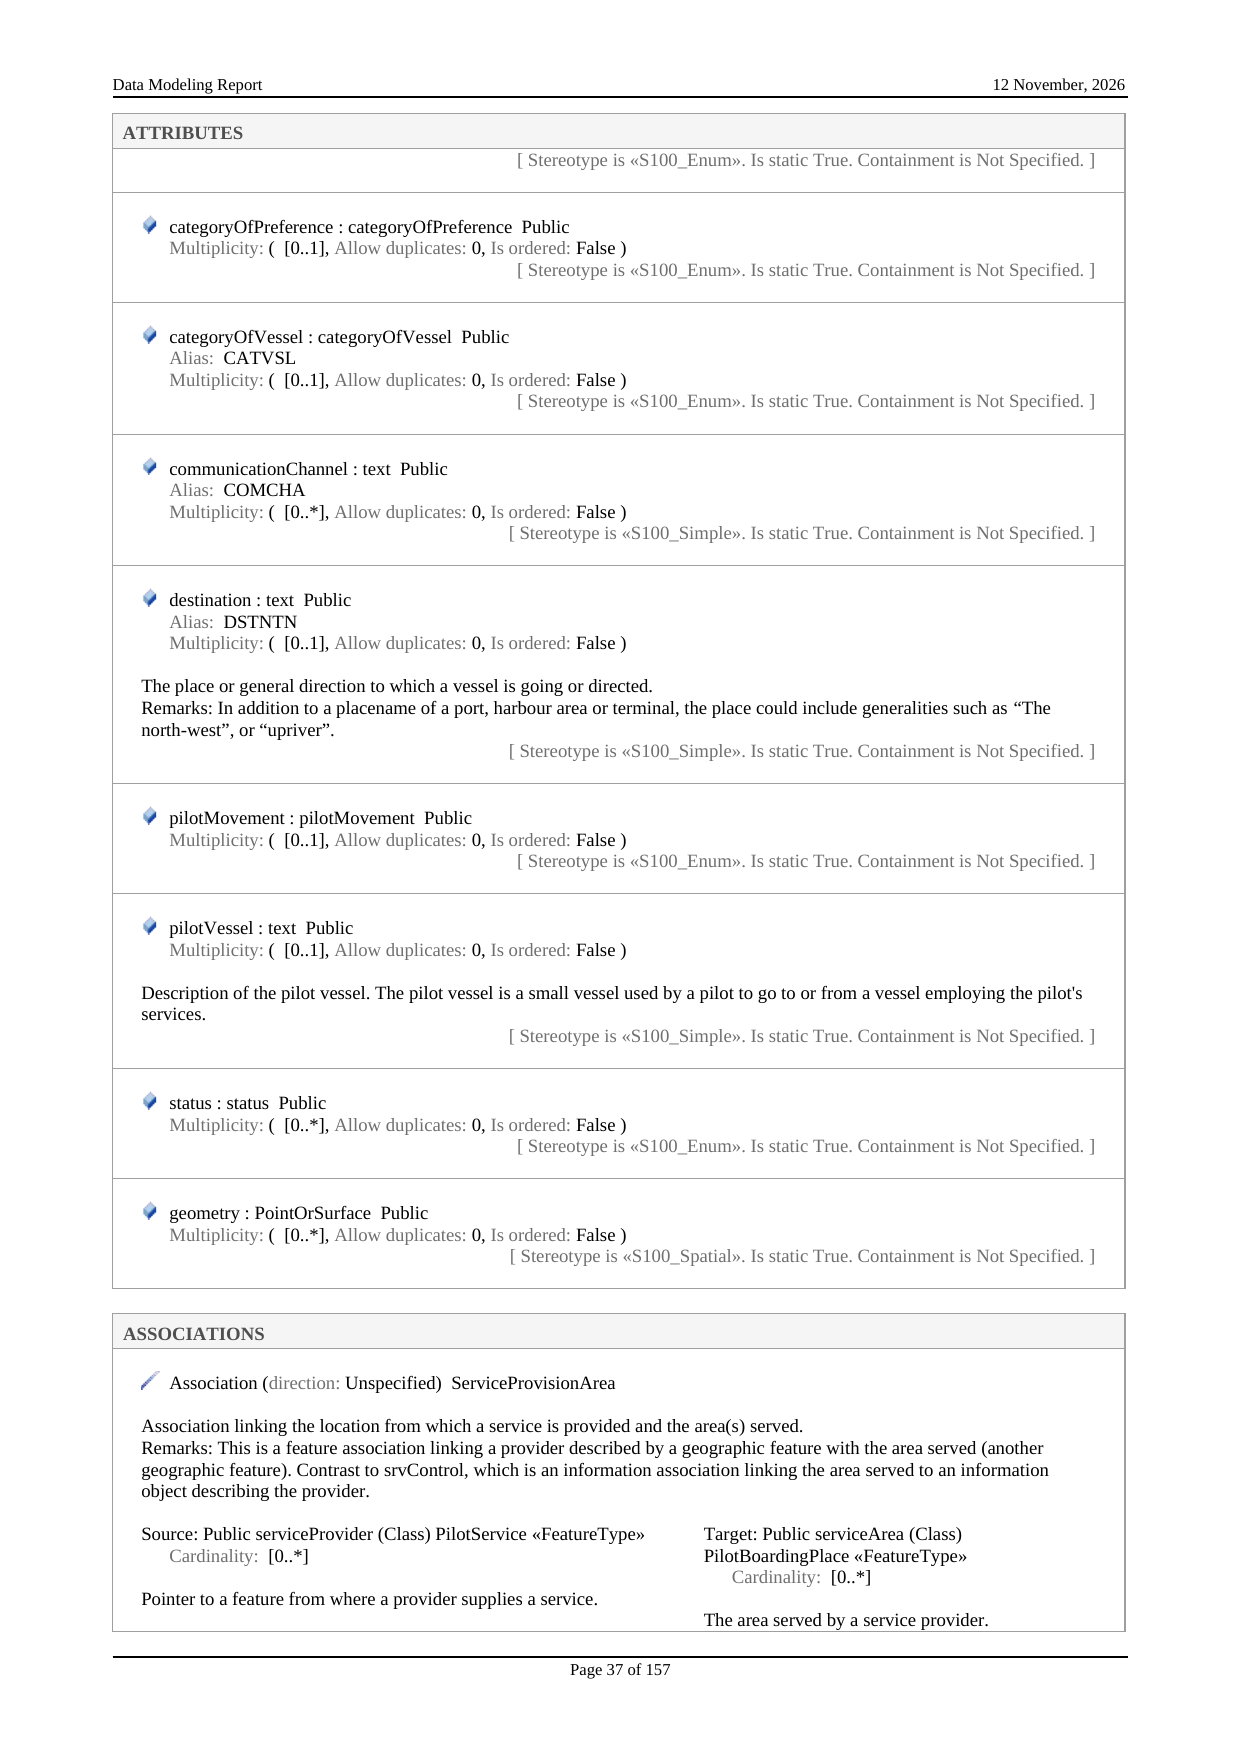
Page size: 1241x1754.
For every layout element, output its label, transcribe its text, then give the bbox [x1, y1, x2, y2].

table_cell status : status Public Multiplicity: ( [0..*], Allow duplicates: 0, Is ordered: False ) [ Stereotype is «S100_Enum». Is static True. Containment is Not Specified. ] [113, 1069, 1124, 1178]
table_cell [675, 1523, 1124, 1631]
table_cell geometry : PointOrSurface Public Multiplicity: ( [0..*], Allow duplicates: 0, Is ordered: False ) [ Stereotype is «S100_Spatial». Is static True. Containment is Not Specified. ] [113, 1179, 1124, 1288]
picture [141, 456, 160, 475]
picture [141, 324, 160, 344]
table_cell Association (direction: Unspecified) ServiceProvisionArea Association linking the location from which a service is provided and the area(s) served. Remarks: This is a feature association linking a provider described by a geographic feature with the area served (another geographic feature). Contrast to srvControl, which is an information association linking the area served to an information object describing the provider. [113, 1349, 1124, 1523]
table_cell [113, 149, 1124, 192]
picture [141, 587, 160, 607]
table_cell categoryOfPreference : categoryOfPreference Public Multiplicity: ( [0..1], Allow duplicates: 0, Is ordered: False ) [ Stereotype is «S100_Enum». Is static True. Containment is Not Specified. ] [113, 193, 1124, 302]
picture [141, 805, 160, 825]
table_cell destination : text Public Alias: DSTNTN Multiplicity: ( [0..1], Allow duplicates: 0, Is ordered: False ) The place or general direction to which a vessel is going or directed. Remarks: In addition to a placename of a port, harbour area or terminal, the place could include generalities such as “The north-west”, or “upriver”. [ Stereotype is «S100_Simple». Is static True. Containment is Not Specified. ] [113, 566, 1124, 783]
table_cell pilotMovement : pilotMovement Public Multiplicity: ( [0..1], Allow duplicates: 0, Is ordered: False ) [ Stereotype is «S100_Enum». Is static True. Containment is Not Specified. ] [113, 784, 1124, 893]
picture [141, 1090, 160, 1110]
picture [141, 915, 160, 935]
table_header ASSOCIATIONS [113, 1314, 1124, 1348]
table_header ATTRIBUTES [113, 114, 1124, 148]
picture [141, 214, 160, 234]
picture [141, 1200, 160, 1220]
table_cell pilotVessel : text Public Multiplicity: ( [0..1], Allow duplicates: 0, Is ordered: False ) Description of the pilot vessel. The pilot vessel is a small vessel used by a pilot to go to or from a vessel employing the pilot's services. [ Stereotype is «S100_Simple». Is static True. Containment is Not Specified. ] [113, 894, 1124, 1068]
table_cell communicationChannel : text Public Alias: COMCHA Multiplicity: ( [0..*], Allow duplicates: 0, Is ordered: False ) [ Stereotype is «S100_Simple». Is static True. Containment is Not Specified. ] [113, 435, 1124, 565]
table_cell categoryOfVessel : categoryOfVessel Public Alias: CATVSL Multiplicity: ( [0..1], Allow duplicates: 0, Is ordered: False ) [ Stereotype is «S100_Enum». Is static True. Containment is Not Specified. ] [113, 303, 1124, 433]
picture [141, 1371, 160, 1390]
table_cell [113, 1523, 675, 1631]
